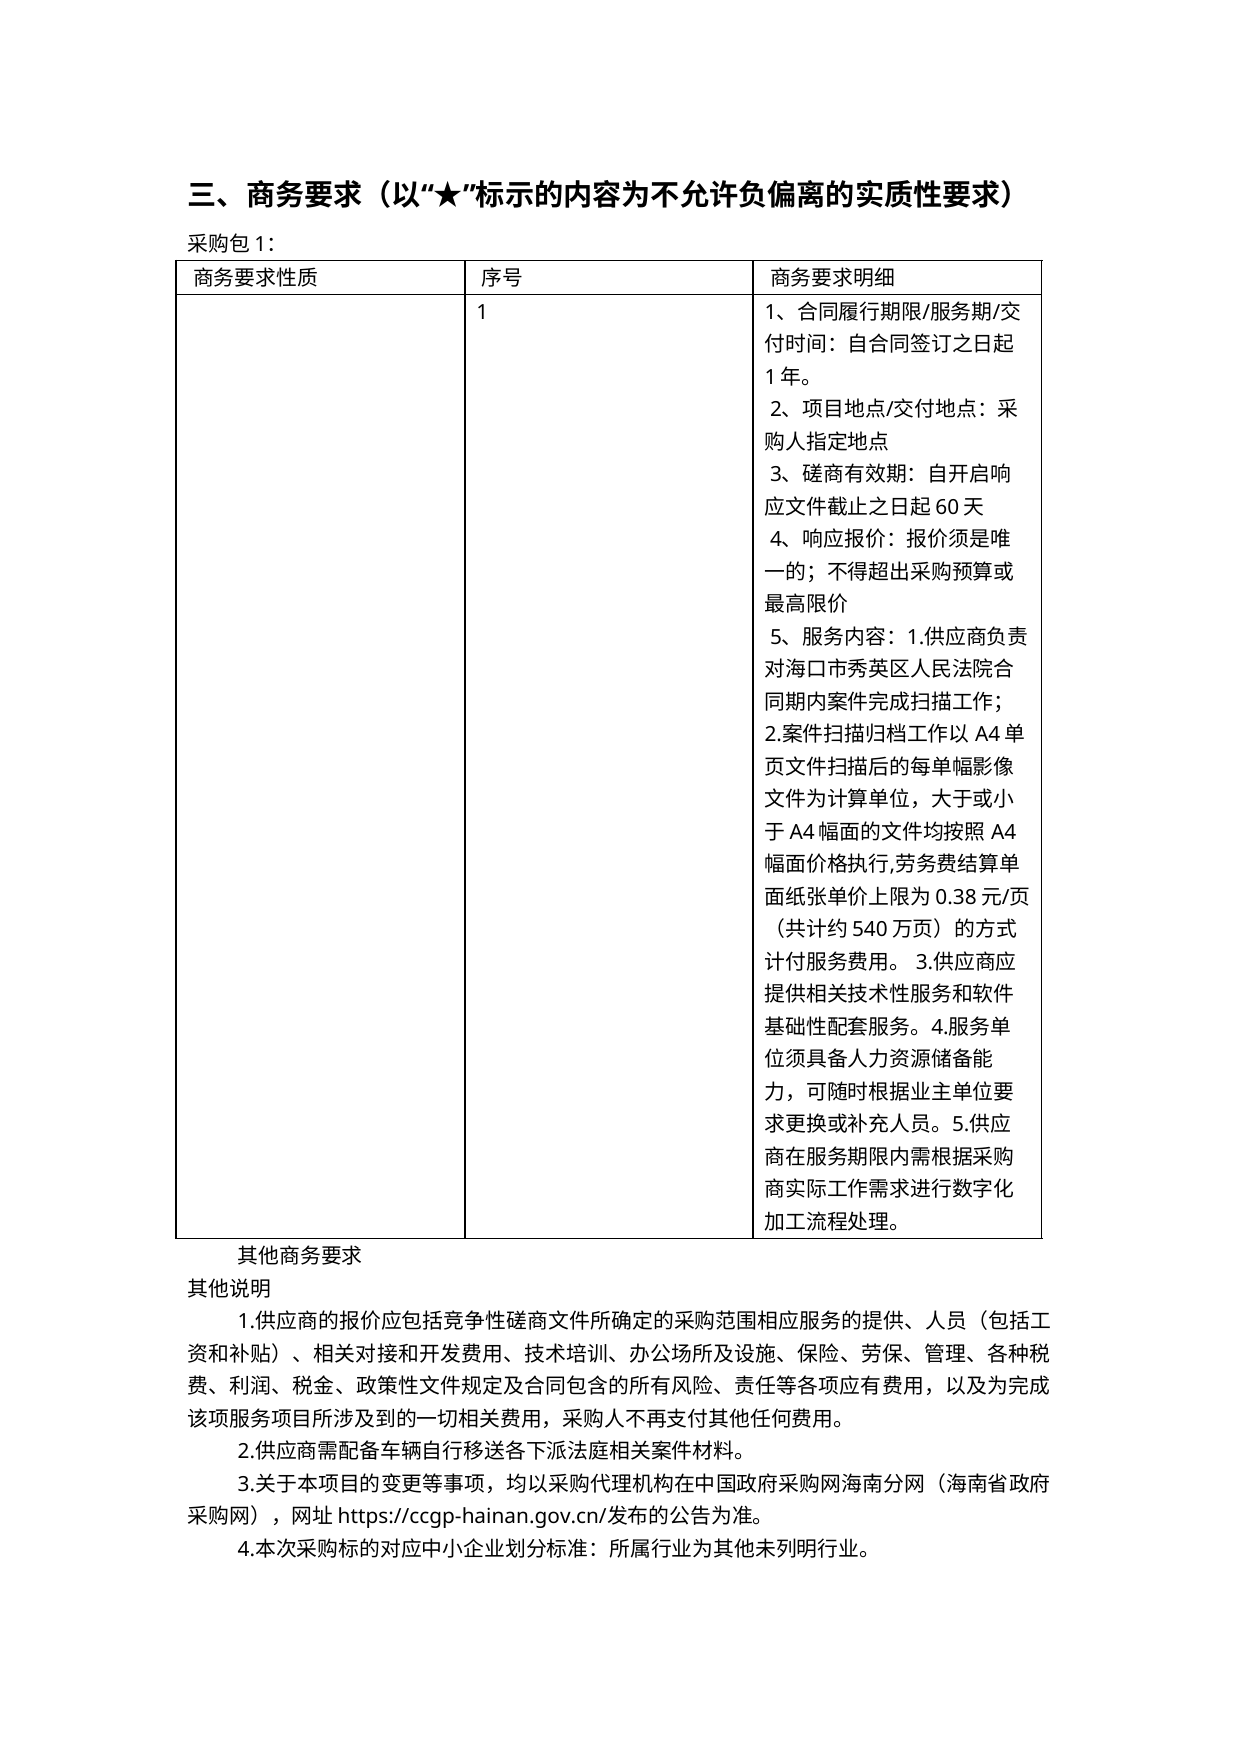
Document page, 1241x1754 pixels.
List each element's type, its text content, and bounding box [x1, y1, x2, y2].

table_cell 1 [466, 295, 752, 1238]
text 1.供应商的报价应包括竞争性磋商文件所确定的采购范围相应服务的提供、人员（包括工资和补贴）、相关对接和开发费用、技术培训、办公场所及设施、保险、劳保、管理、各种税费、利润、税金、政策性文件规定及合同包含的所有风险、责任等各项应有费用，以及为完成该项服务项目所涉及到的一切相关费用，采购人不再支付其他任何费用。 [187, 1304, 1053, 1434]
table_header 序号 [466, 261, 752, 293]
text 其他说明 [187, 1272, 1053, 1304]
table_header 商务要求明细 [754, 261, 1041, 293]
table_cell [177, 295, 464, 1238]
table_header 商务要求性质 [177, 261, 464, 293]
text 其他商务要求 [187, 1239, 1053, 1272]
table_cell 1、合同履行期限/服务期/交付时间：自合同签订之日起1年。 2、项目地点/交付地点：采购人指定地点 3、磋商有效期：自开启响应文件截止之日起60天 4、响应报价：报价须是唯一的；不得超出采购预算或最高限价 5、服务内容：1.供应商负责对海口市秀英区人民法院合同期内案件完成扫描工作；2.案件扫描归档工作以 A4单页文件扫描后的每单幅影像文件为计算单位，大于或小于A4幅面的文件均按照 A4幅面价格执行,劳务费结算单面纸张单价上限为0.38元/页（共计约540万页）的方式计付服务费用。 3.供应商应提供相关技术性服务和软件基础性配套服务。4.服务单位须具备人力资源储备能力，可随时根据业主单位要求更换或补充人员。5.供应商在服务期限内需根据采购商实际工作需求进行数字化加工流程处理。 [754, 295, 1041, 1238]
text 3.关于本项目的变更等事项，均以采购代理机构在中国政府采购网海南分网（海南省政府采购网），网址https://ccgp-hainan.gov.cn/发布的公告为准。 [187, 1467, 1053, 1532]
text 4.本次采购标的对应中小企业划分标准：所属行业为其他未列明行业。 [187, 1532, 1053, 1564]
text 2.供应商需配备车辆自行移送各下派法庭相关案件材料。 [187, 1434, 1053, 1467]
text 采购包1： [187, 227, 1053, 259]
text 三、商务要求（以“★”标示的内容为不允许负偏离的实质性要求） [187, 162, 1053, 227]
